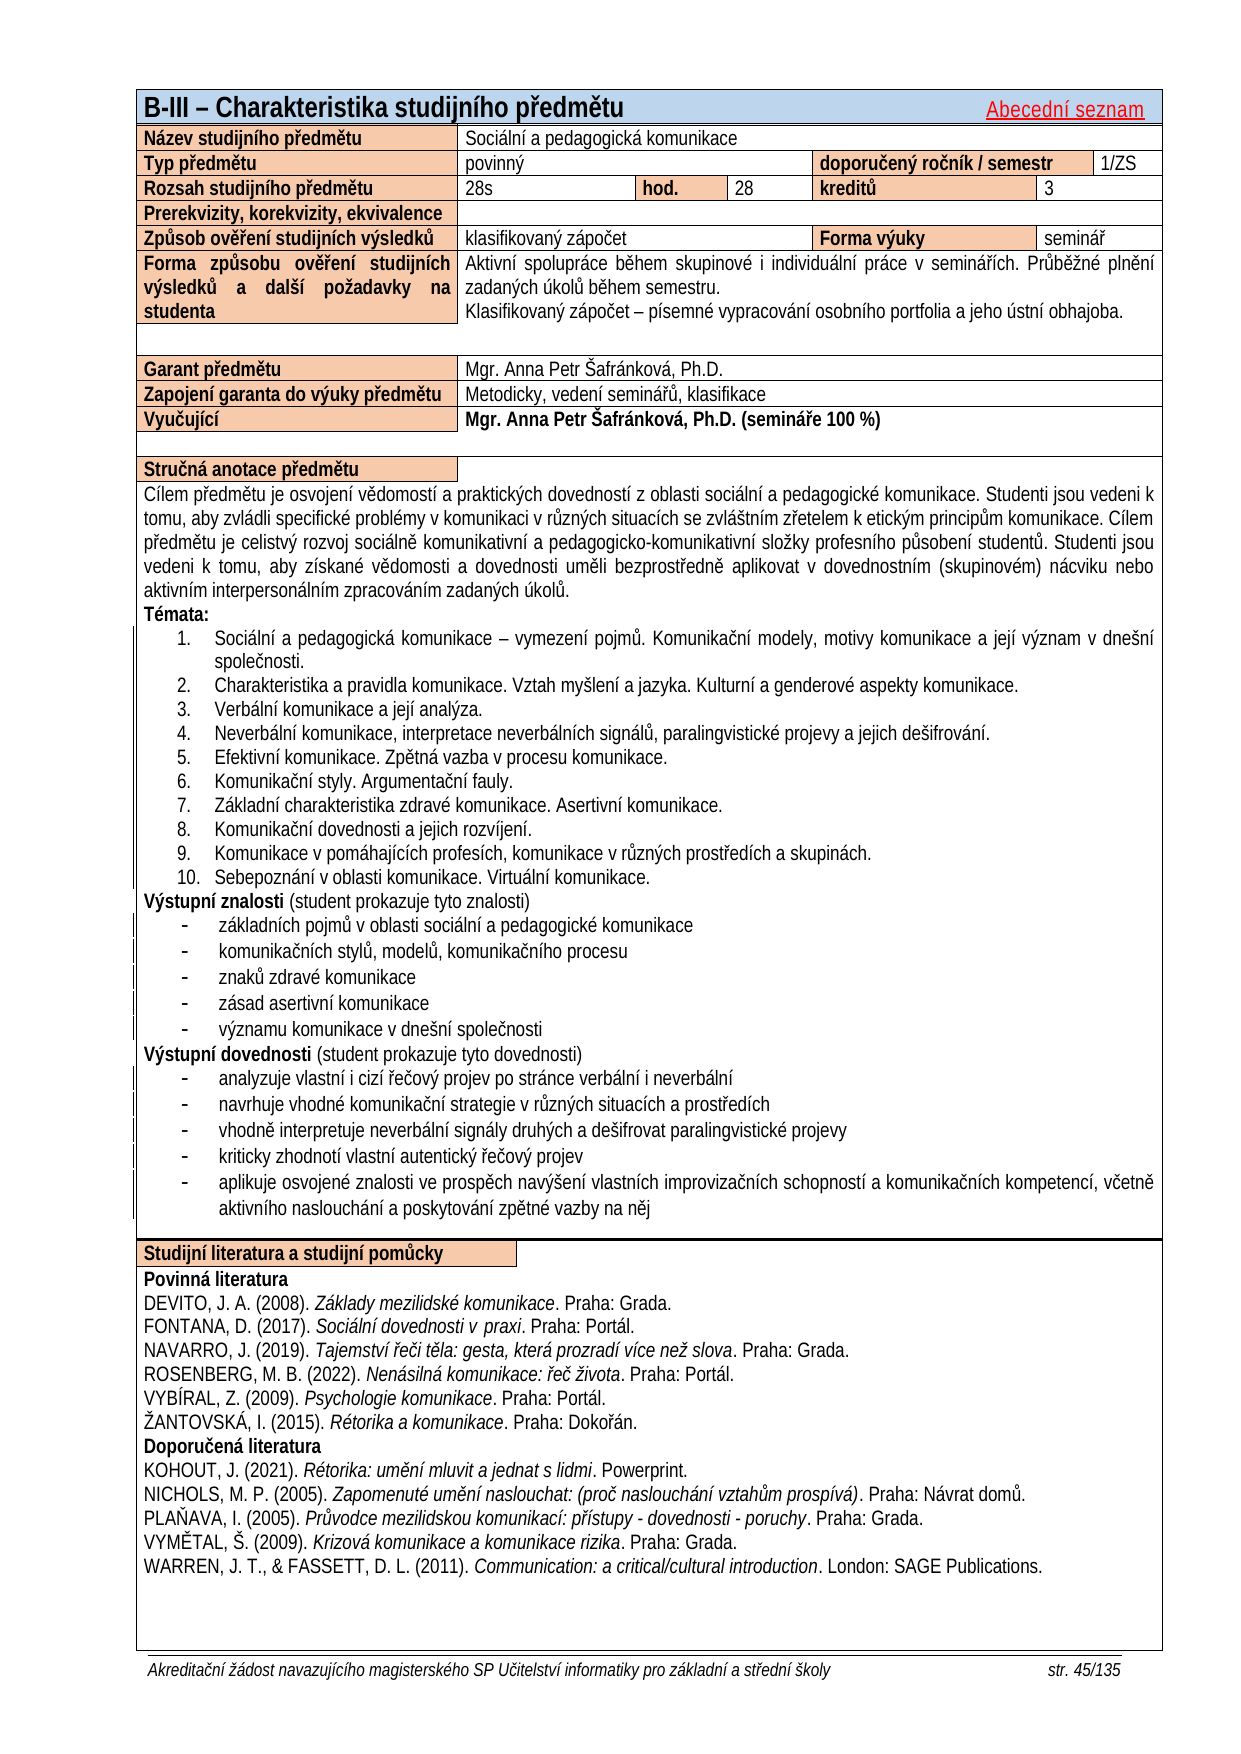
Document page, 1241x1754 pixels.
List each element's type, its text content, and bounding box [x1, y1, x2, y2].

table_cell 28 [728, 176, 812, 200]
table_cell Forma způsobu ověření studijních výsledků a další požadavky na studenta [137, 251, 457, 323]
table_cell Způsob ověření studijních výsledků [137, 226, 457, 250]
table_cell Název studijního předmětu [137, 126, 457, 150]
table_cell seminář [1037, 226, 1162, 250]
table_cell Zapojení garanta do výuky předmětu [137, 381, 457, 406]
table_cell 1/ZS [1094, 151, 1162, 175]
table_cell Typ předmětu [137, 151, 457, 175]
table_cell povinný [458, 151, 812, 175]
table_cell 3 [1037, 176, 1162, 200]
table_cell Mgr. Anna Petr Šafránková, Ph.D. (semináře 100 %) [458, 407, 1162, 431]
table_cell Vyučující [137, 407, 457, 431]
table_cell Prerekvizity, korekvizity, ekvivalence [137, 201, 457, 225]
table_cell klasifikovaný zápočet [458, 226, 812, 250]
table_cell Mgr. Anna Petr Šafránková, Ph.D. [458, 356, 1162, 380]
table_cell Forma výuky [813, 226, 1036, 250]
table_header B-III – Charakteristika studijního předmětu [137, 90, 1162, 123]
table_cell [458, 457, 1162, 481]
table_cell Aktivní spolupráce během skupinové i individuální práce v seminářích. Průběžné plnění zadaných úkolů během semestru. Klasifikovaný zápočet – písemné vypracování osobního portfolia a jeho ústní obhajoba. [458, 251, 1162, 323]
table_cell Stručná anotace předmětu [137, 457, 457, 481]
table_cell 28s [458, 176, 635, 200]
table_cell Rozsah studijního předmětu [137, 176, 457, 200]
table_cell hod. [636, 176, 727, 200]
table_cell Sociální a pedagogická komunikace [458, 126, 1162, 150]
table_cell Metodicky, vedení seminářů, klasifikace [458, 381, 1162, 406]
table_cell Studijní literatura a studijní pomůcky [137, 1241, 516, 1266]
table_cell [458, 201, 1162, 225]
table_cell doporučený ročník / semestr [813, 151, 1093, 175]
table_cell [137, 323, 1162, 355]
table_cell Garant předmětu [137, 356, 457, 380]
table_cell Cílem předmětu je osvojení vědomostí a praktických dovedností z oblasti sociální a pedagogické komunikace. Studenti jsou vedeni k tomu, aby zvládli specifické problémy v komunikaci v různých situacích se zvláštním zřetelem k etickým principům komunikace. Cílem předmětu je celistvý rozvoj sociálně komunikativní a pedagogicko-komunikativní složky profesního působení studentů. Studenti jsou vedeni k tomu, aby získané vědomosti a dovednosti uměli bezprostředně aplikovat v dovednostním (skupinovém) nácviku nebo aktivním interpersonálním zpracováním zadaných úkolů. Témata: Sociální a pedagogická komunikace – vymezení pojmů. Komunikační modely, motivy komunikace a její význam v dnešní společnosti. Charakteristika a pravidla komunikace. Vztah myšlení a jazyka. Kulturní a genderové aspekty komunikace. Verbální komunikace a její analýza. Neverbální komunikace, interpretace neverbálních signálů, paralingvistické projevy a jejich dešifrování. Efektivní komunikace. Zpětná vazba v procesu komunikace. Komunikační styly. Argumentační fauly. Základní charakteristika zdravé komunikace. Asertivní komunikace. Komunikační dovednosti a jejich rozvíjení. Komunikace v pomáhajících profesích, komunikace v různých prostředích a skupinách. Sebepoznání v oblasti komunikace. Virtuální komunikace. Výstupní znalosti (student prokazuje tyto znalosti) základních pojmů v oblasti sociální a pedagogické komunikace komunikačních stylů, modelů, komunikačního procesu znaků zdravé komunikace zásad asertivní komunikace významu komunikace v dnešní společnosti Výstupní dovednosti (student prokazuje tyto dovednosti) analyzuje vlastní i cizí řečový projev po stránce verbální i neverbální navrhuje vhodné komunikační strategie v různých situacích a prostředích vhodně interpretuje neverbální signály druhých a dešifrovat paralingvistické projevy kriticky zhodnotí vlastní autentický řečový projev aplikuje osvojené znalosti ve prospěch navýšení vlastních improvizačních schopností a komunikačních kompetencí, včetně aktivního naslouchání a poskytování zpětné vazby na něj [137, 481, 1162, 1238]
table_cell [137, 431, 1162, 456]
table_cell [517, 1241, 1162, 1266]
table_cell kreditů [813, 176, 1036, 200]
table_cell Povinná literatura DEVITO, J. A. (2008). Základy mezilidské komunikace. Praha: Grada. FONTANA, D. (2017). Sociální dovednosti v praxi. Praha: Portál. NAVARRO, J. (2019). Tajemství řeči těla: gesta, která prozradí více než slova. Praha: Grada. ROSENBERG, M. B. (2022). Nenásilná komunikace: řeč života. Praha: Portál. VYBÍRAL, Z. (2009). Psychologie komunikace. Praha: Portál. ŽANTOVSKÁ, I. (2015). Rétorika a komunikace. Praha: Dokořán. Doporučená literatura KOHOUT, J. (2021). Rétorika: umění mluvit a jednat s lidmi. Powerprint. NICHOLS, M. P. (2005). Zapomenuté umění naslouchat: (proč naslouchání vztahům prospívá). Praha: Návrat domů. PLAŇAVA, I. (2005). Průvodce mezilidskou komunikací: přístupy - dovednosti - poruchy. Praha: Grada. VYMĚTAL, Š. (2009). Krizová komunikace a komunikace rizika. Praha: Grada. WARREN, J. T., & FASSETT, D. L. (2011). Communication: a critical/cultural introduction. London: SAGE Publications. [137, 1266, 1162, 1650]
